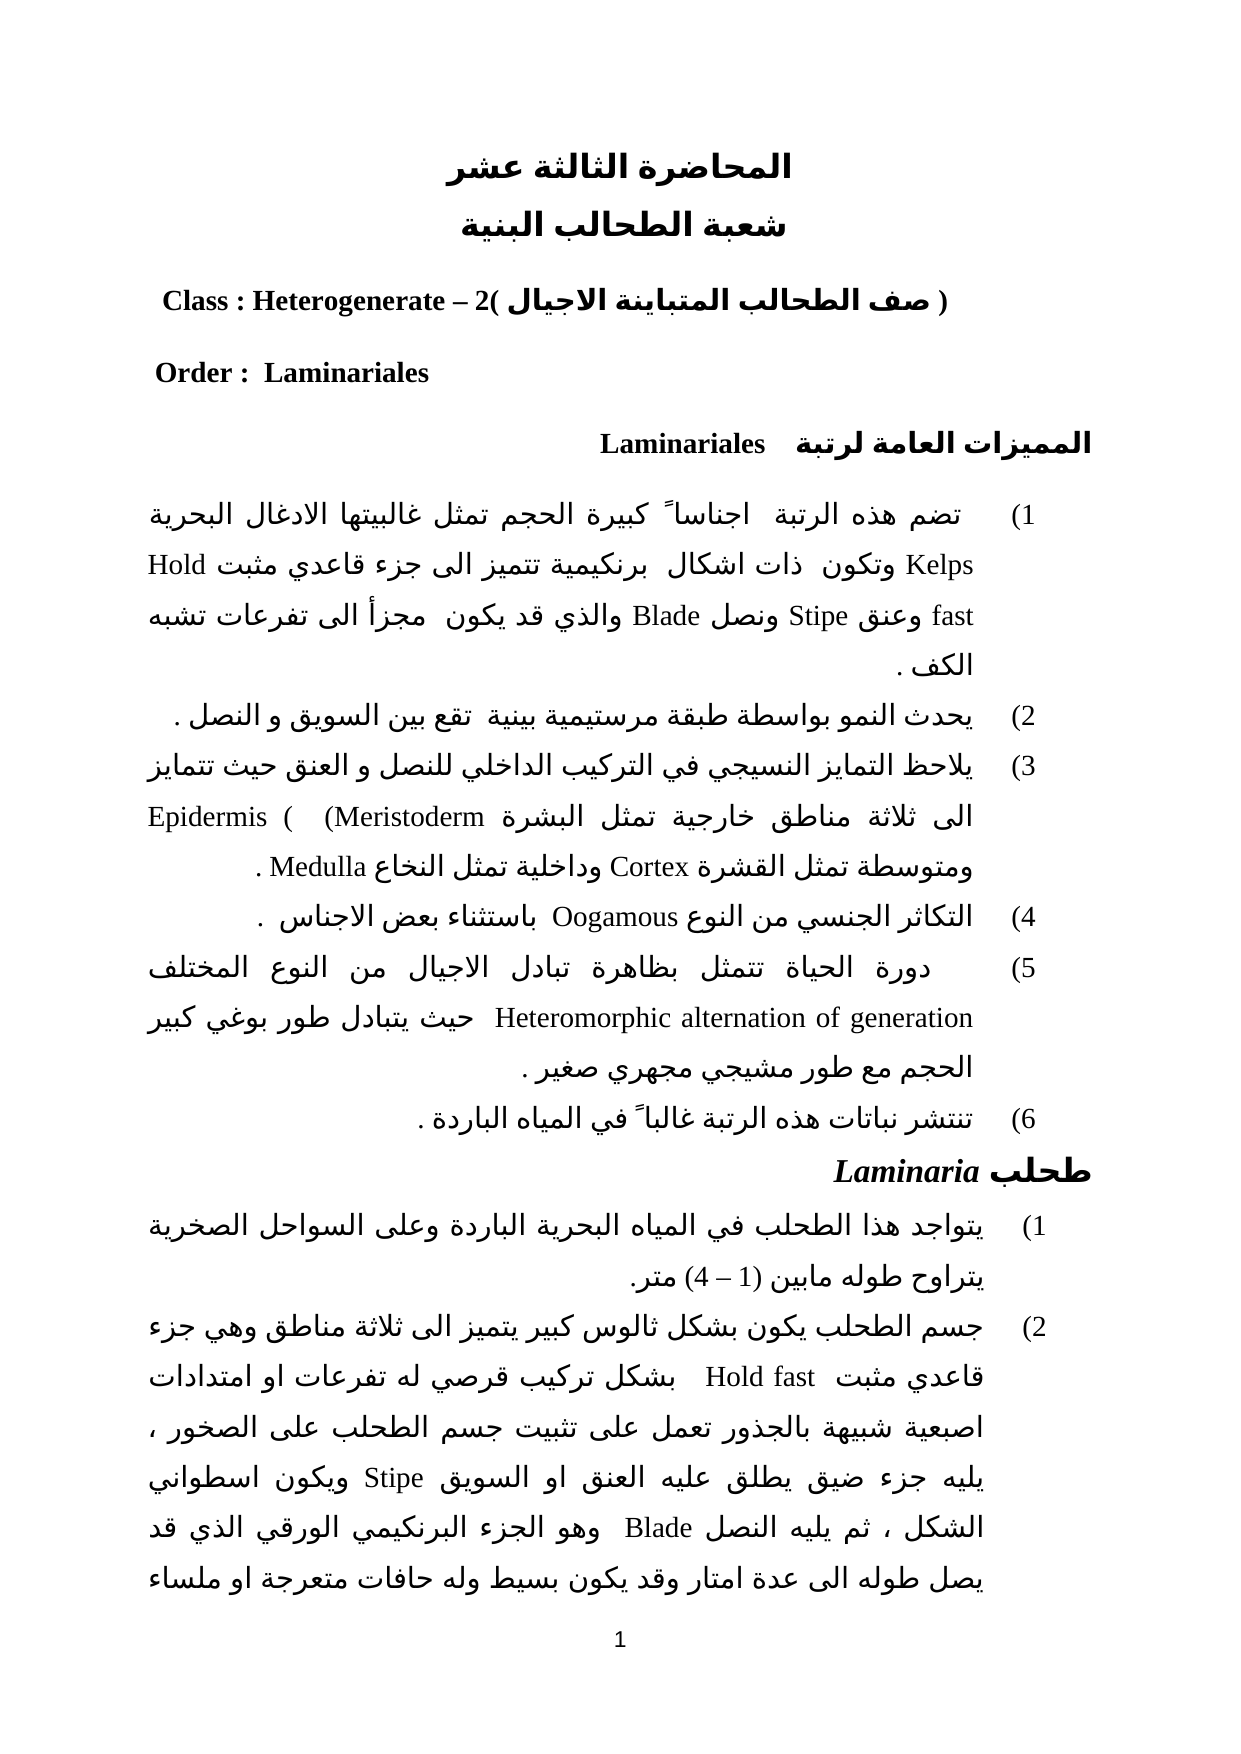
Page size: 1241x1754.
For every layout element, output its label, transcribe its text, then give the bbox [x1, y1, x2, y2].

list يحدث النمو بواسطة طبقة مرستيمية بينية تقع بين السويق و النصل . [148, 698, 1011, 732]
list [148, 1309, 1022, 1594]
list تضم هذه الرتبة اجناسا ً كبيرة الحجم تمثل غالبيتها الادغال البحرية Kelps وتكون ذات اشكال برنكيمية تتميز الى جزء قاعدي مثبت Hold fast وعنق Stipe ونصل Blade والذي قد يكون مجزأ الى تفرعات تشبه الكف . [148, 497, 1011, 681]
list طحلب Laminaria [148, 1151, 1093, 1189]
text المحاضرة الثالثة عشر شعبة الطحالب البنية [148, 148, 1092, 243]
list التكاثر الجنسي من النوع Oogamous باستثناء بعض الاجناس . [148, 899, 1011, 933]
text المميزات العامة لرتبة Laminariales [148, 426, 1092, 459]
list دورة الحياة تتمثل بظاهرة تبادل الاجيال من النوع المختلف Heteromorphic alternation of generation حيث يتبادل طور بوغي كبير الحجم مع طور مشيجي مجهري صغير . [148, 950, 1011, 1084]
list يتواجد هذا الطحلب في المياه البحرية الباردة وعلى السواحل الصخرية يتراوح طوله مابين (1 – 4) متر. [148, 1208, 1022, 1292]
text ( صف الطحالب المتباينة الاجيال )2 – Class : Heterogenerate [148, 283, 1092, 317]
list يلاحظ التمايز النسيجي في التركيب الداخلي للنصل و العنق حيث تتمايز الى ثلاثة مناطق خارجية تمثل البشرة Epidermis ( (Meristoderm ومتوسطة تمثل القشرة Cortex وداخلية تمثل النخاع Medulla . [148, 748, 1011, 883]
list تنتشر نباتات هذه الرتبة غالبا ً في المياه الباردة . [148, 1101, 1011, 1134]
text Order : Laminariales [148, 355, 1092, 388]
